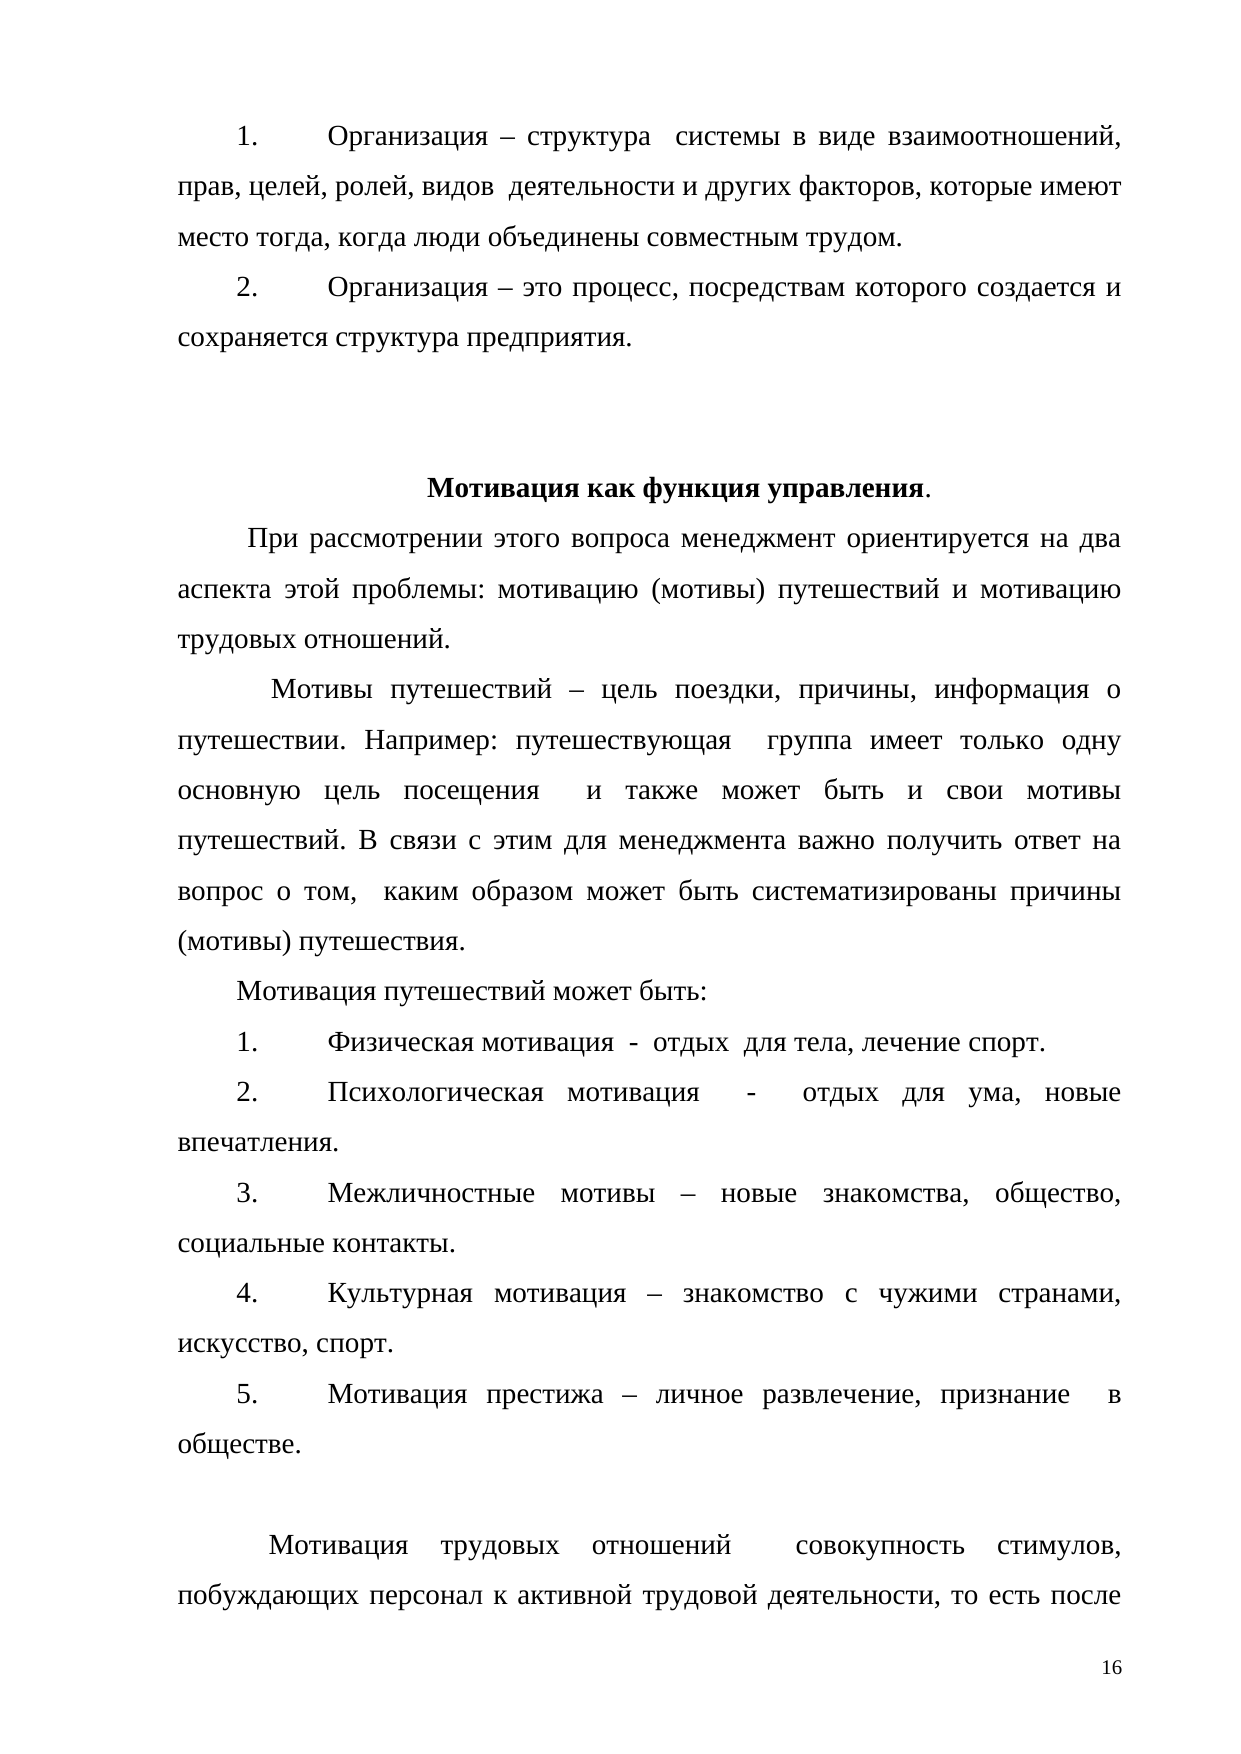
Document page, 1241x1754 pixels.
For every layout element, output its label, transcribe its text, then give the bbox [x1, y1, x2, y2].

list Организация – это процесс, посредствам которого создается и сохраняется структура предприятия. [177, 269, 1122, 353]
list Мотивация престижа – личное развлечение, признание в обществе. [177, 1376, 1122, 1460]
text Мотивация как функция управления. [177, 470, 1122, 504]
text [177, 1527, 1122, 1611]
text При рассмотрении этого вопроса менеджмент ориентируется на два аспекта этой проблемы: мотивацию (мотивы) путешествий и мотивацию трудовых отношений. [177, 521, 1122, 655]
list Физическая мотивация - отдых для тела, лечение спорт. [177, 1024, 1122, 1057]
list Культурная мотивация – знакомство с чужими странами, искусство, спорт. [177, 1275, 1122, 1359]
list Психологическая мотивация - отдых для ума, новые впечатления. [177, 1074, 1122, 1158]
list Организация – структура системы в виде взаимоотношений, прав, целей, ролей, видов деятельности и других факторов, которые имеют место тогда, когда люди объединены совместным трудом. [177, 118, 1122, 252]
list Межличностные мотивы – новые знакомства, общество, социальные контакты. [177, 1175, 1122, 1258]
text Мотивы путешествий – цель поездки, причины, информация о путешествии. Например: путешествующая группа имеет только одну основную цель посещения и также может быть и свои мотивы путешествий. В связи с этим для менеджмента важно получить ответ на вопрос о том, каким образом может быть систематизированы причины (мотивы) путешествия. [177, 672, 1122, 957]
text Мотивация путешествий может быть: [177, 973, 1122, 1007]
